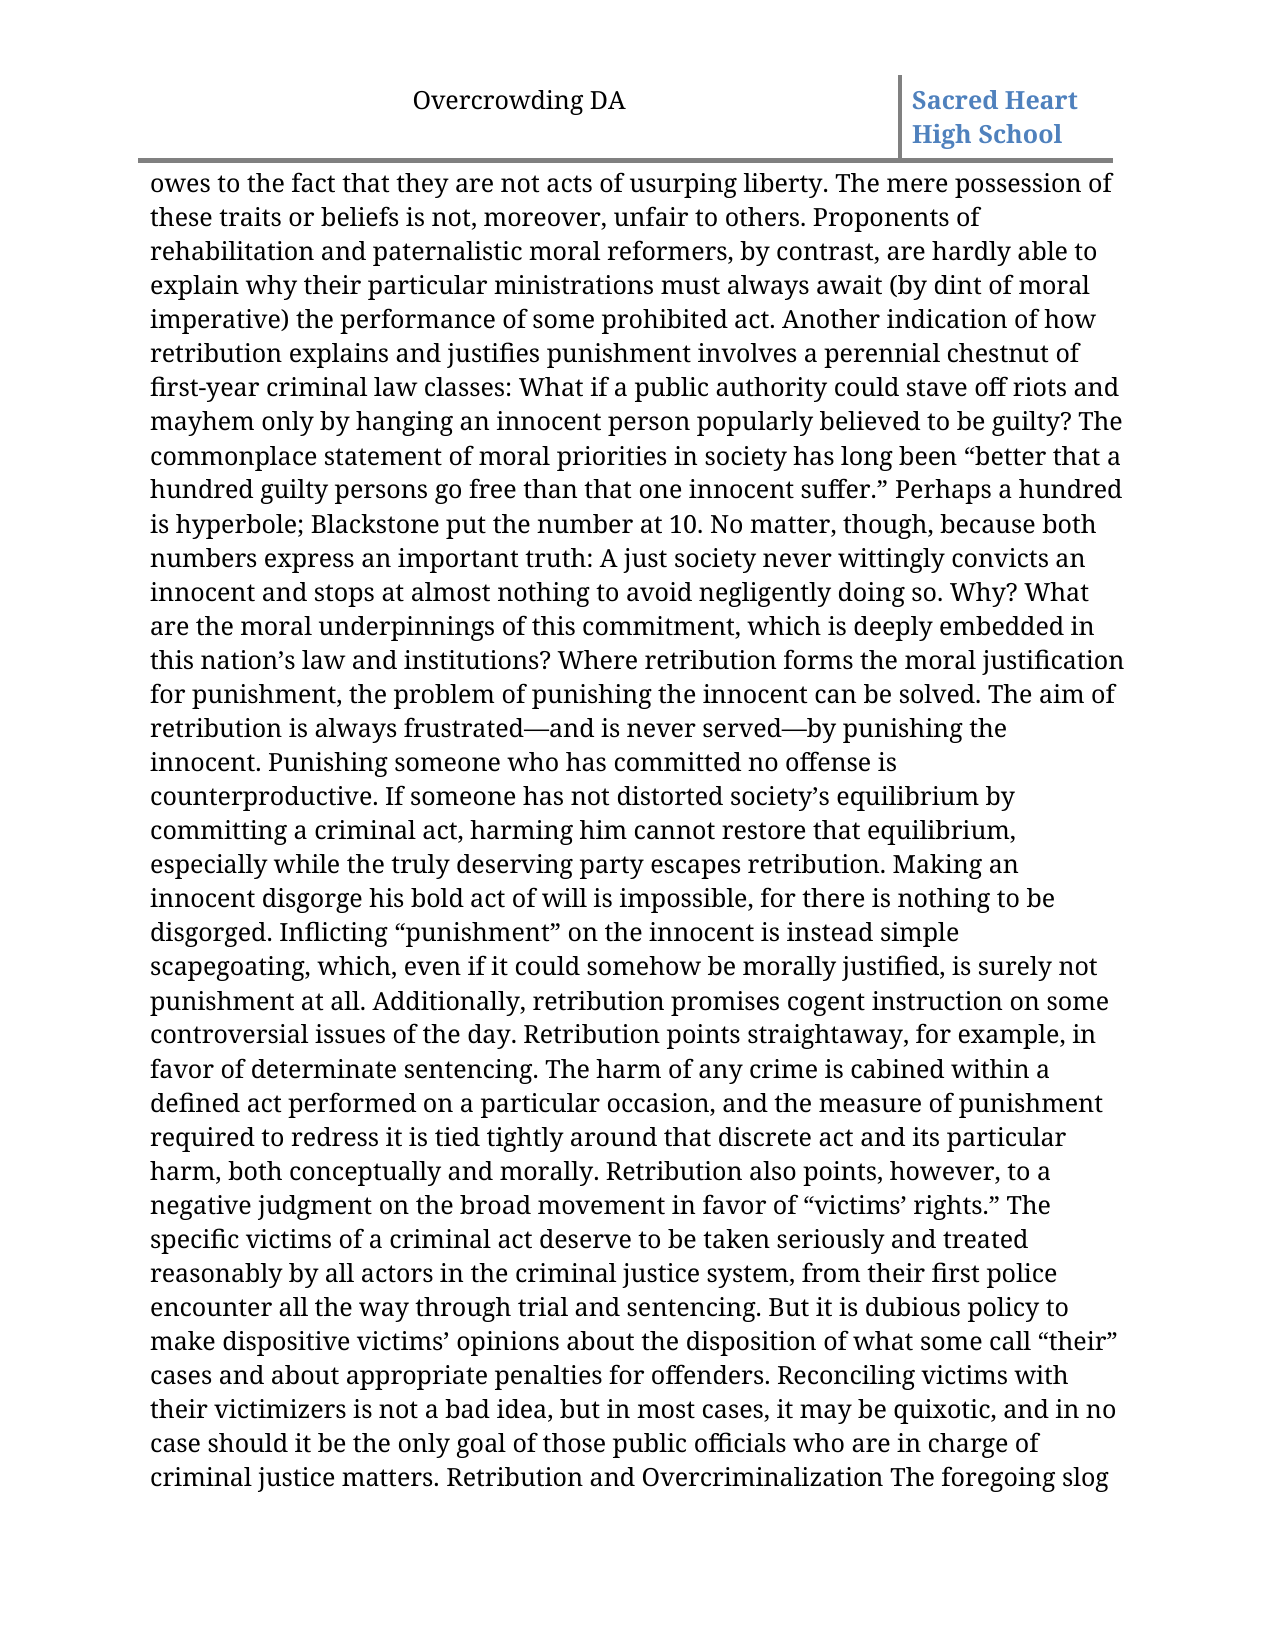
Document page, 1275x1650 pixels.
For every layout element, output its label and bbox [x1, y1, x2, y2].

text [150, 166, 1125, 1494]
